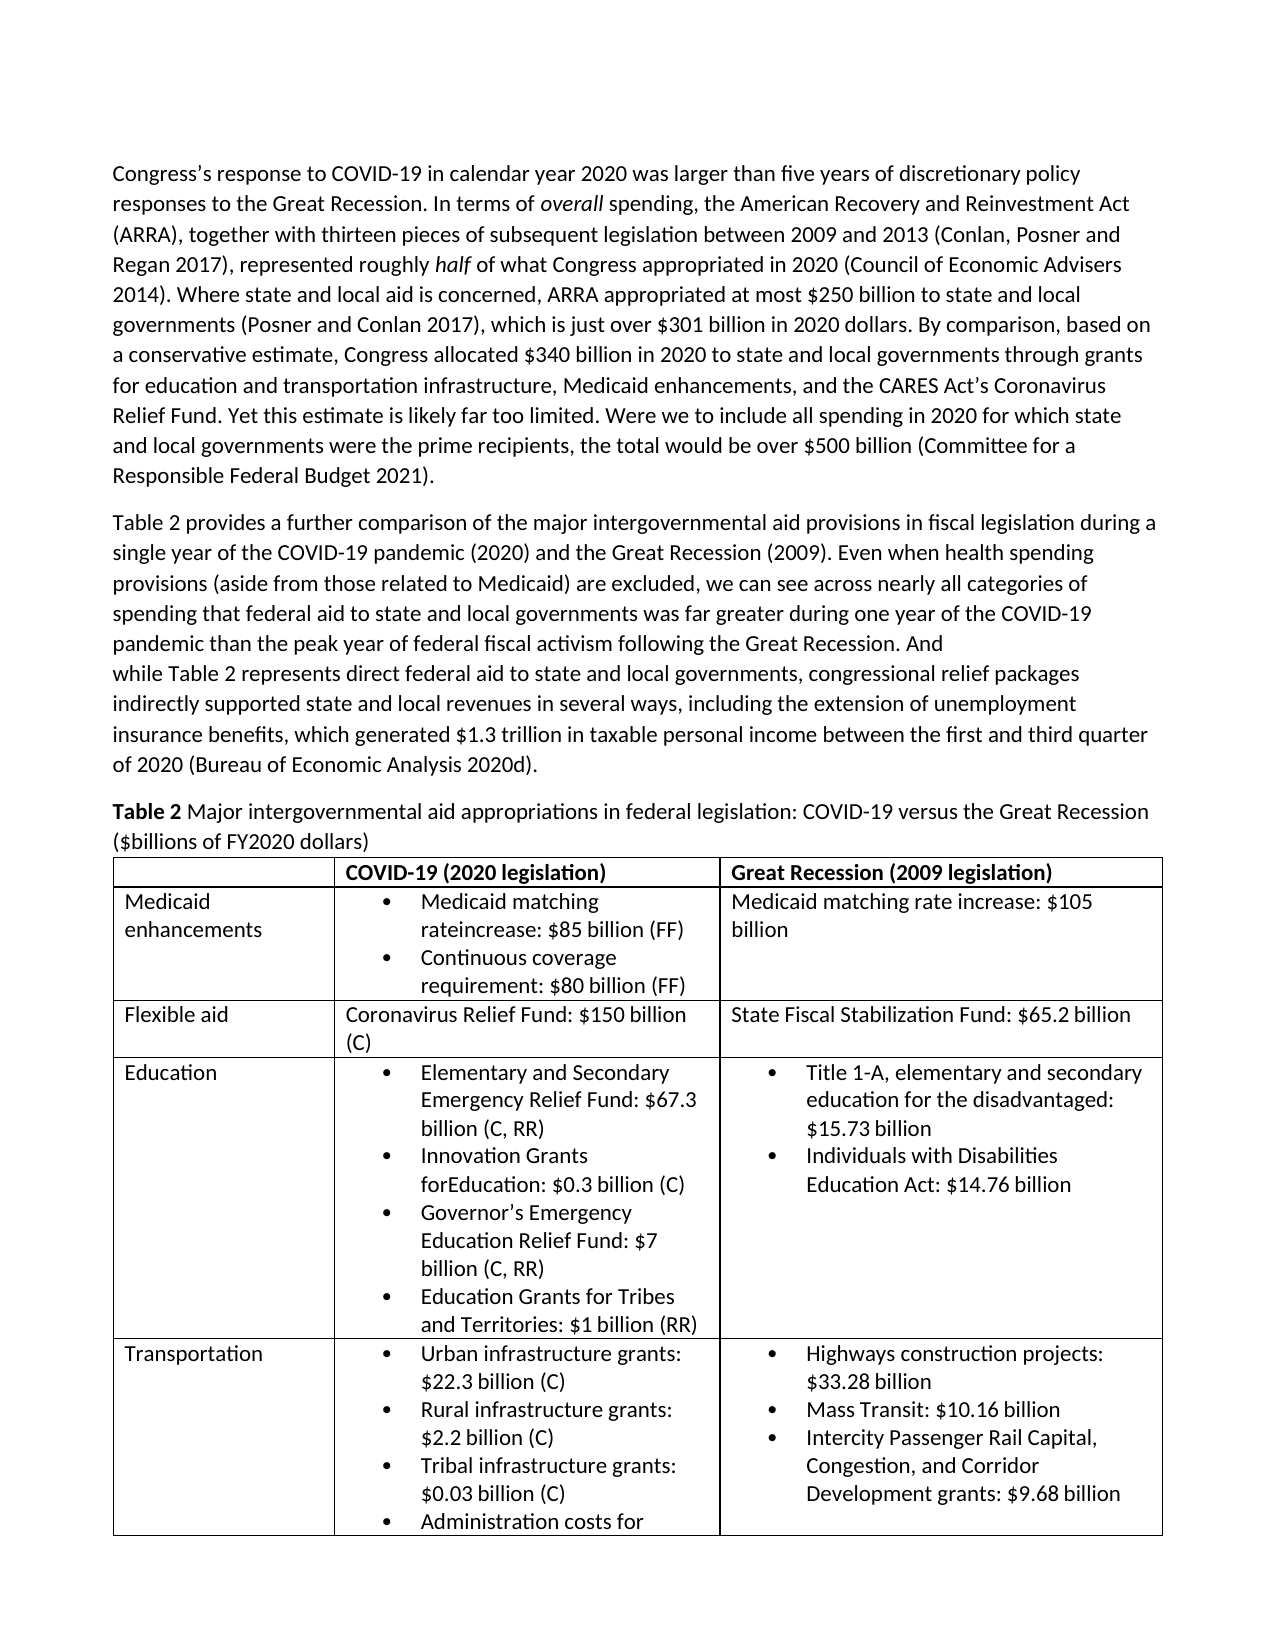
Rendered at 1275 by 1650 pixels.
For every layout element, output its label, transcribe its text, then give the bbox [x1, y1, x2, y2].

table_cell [335, 1339, 719, 1535]
table_cell Education [114, 1058, 334, 1338]
text Table 2 provides a further comparison of the major intergovernmental aid provisions in fiscal legislation during a single year of the COVID-19 pandemic (2020) and the Great Recession (2009). Even when health spending provisions (aside from those related to Medicaid) are excluded, we can see across nearly all categories of spending that federal aid to state and local governments was far greater during one year of the COVID-19 pandemic than the peak year of federal fiscal activism following the Great Recession. And while Table 2 represents direct federal aid to state and local governments, congressional relief packages indirectly supported state and local revenues in several ways, including the extension of unemployment insurance benefits, which generated $1.3 trillion in taxable personal income between the first and third quarter of 2020 (Bureau of Economic Analysis 2020d). [112, 508, 1162, 778]
text Congress’s response to COVID-19 in calendar year 2020 was larger than five years of discretionary policy responses to the Great Recession. In terms of overall spending, the American Recovery and Reinvestment Act (ARRA), together with thirteen pieces of subsequent legislation between 2009 and 2013 (Conlan, Posner and Regan 2017), represented roughly half of what Congress appropriated in 2020 (Council of Economic Advisers 2014). Where state and local aid is concerned, ARRA appropriated at most $250 billion to state and local governments (Posner and Conlan 2017), which is just over $301 billion in 2020 dollars. By comparison, based on a conservative estimate, Congress allocated $340 billion in 2020 to state and local governments through grants for education and transportation infrastructure, Medicaid enhancements, and the CARES Act’s Coronavirus Relief Fund. Yet this estimate is likely far too limited. Were we to include all spending in 2020 for which state and local governments were the prime recipients, the total would be over $500 billion (Committee for a Responsible Federal Budget 2021). [112, 159, 1162, 489]
table_cell Medicaid enhancements [114, 888, 334, 999]
table_cell State Fiscal Stabilization Fund: $65.2 billion [721, 1001, 1162, 1057]
table_cell Elementary and Secondary Emergency Relief Fund: $67.3 billion (C, RR) Innovation Grants forEducation: $0.3 billion (C) Governor’s Emergency Education Relief Fund: $7 billion (C, RR) Education Grants for Tribes and Territories: $1 billion (RR) [335, 1058, 719, 1338]
text Table 2 Major intergovernmental aid appropriations in federal legislation: COVID-19 versus the Great Recession ($billions of FY2020 dollars) [112, 797, 1162, 855]
table_cell Flexible aid [114, 1001, 334, 1057]
table_header Great Recession (2009 legislation) [721, 858, 1162, 886]
table_cell Transportation [114, 1339, 334, 1535]
table_cell Medicaid matching rate increase: $105 billion [721, 888, 1162, 999]
table_cell Coronavirus Relief Fund: $150 billion (C) [335, 1001, 719, 1057]
table_header [114, 858, 334, 886]
table_header COVID-19 (2020 legislation) [335, 858, 719, 886]
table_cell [721, 1339, 1162, 1535]
table_cell Medicaid matching rateincrease: $85 billion (FF) Continuous coverage requirement: $80 billion (FF) [335, 888, 719, 999]
table_cell Title 1-A, elementary and secondary education for the disadvantaged: $15.73 billion Individuals with Disabilities Education Act: $14.76 billion [721, 1058, 1162, 1338]
